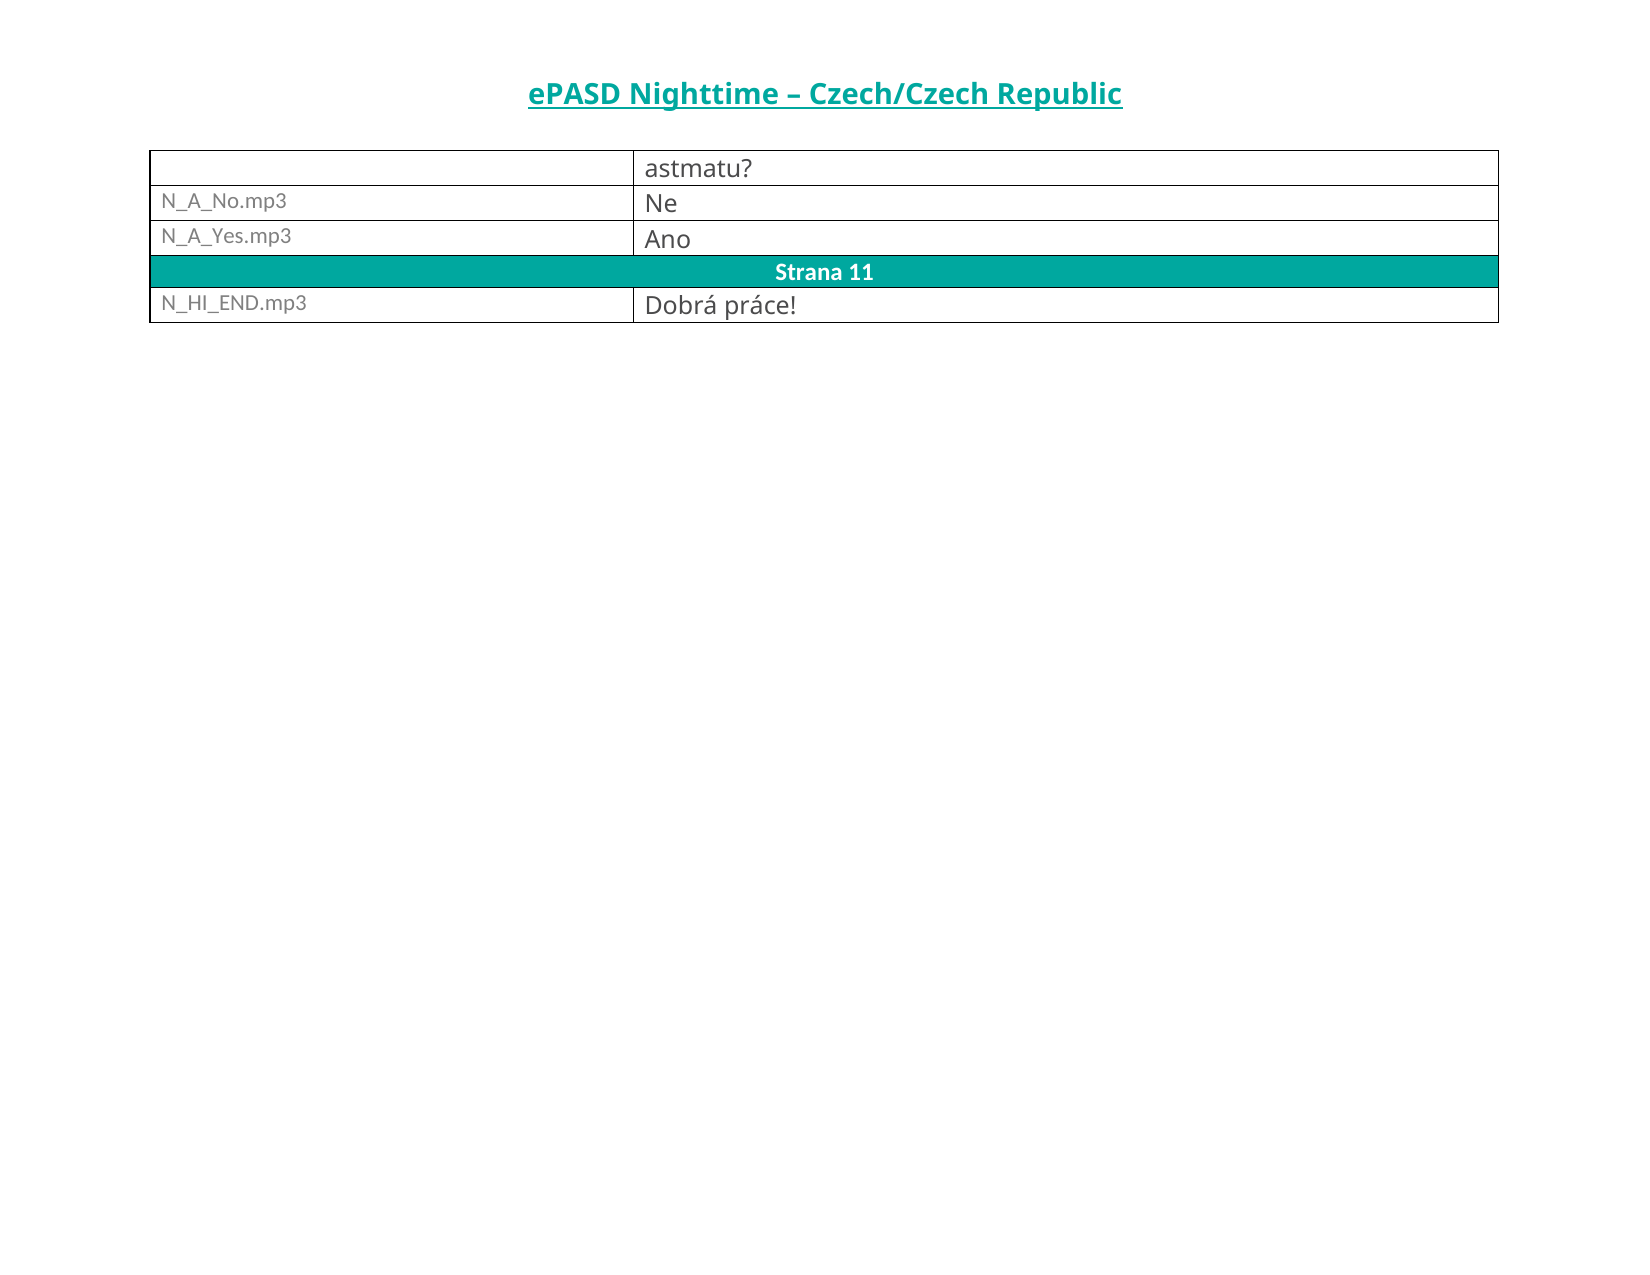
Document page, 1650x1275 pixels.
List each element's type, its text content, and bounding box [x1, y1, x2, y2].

table_cell Ne [634, 186, 1498, 220]
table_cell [634, 151, 1498, 185]
table_cell Ano [634, 221, 1498, 255]
table_cell Dobrá práce! [634, 288, 1498, 322]
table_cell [151, 151, 633, 185]
table_cell Strana 11 [151, 256, 1498, 287]
table_cell N_A_Yes.mp3 [151, 221, 633, 255]
table_cell N_HI_END.mp3 [151, 288, 633, 322]
table_cell N_A_No.mp3 [151, 186, 633, 220]
